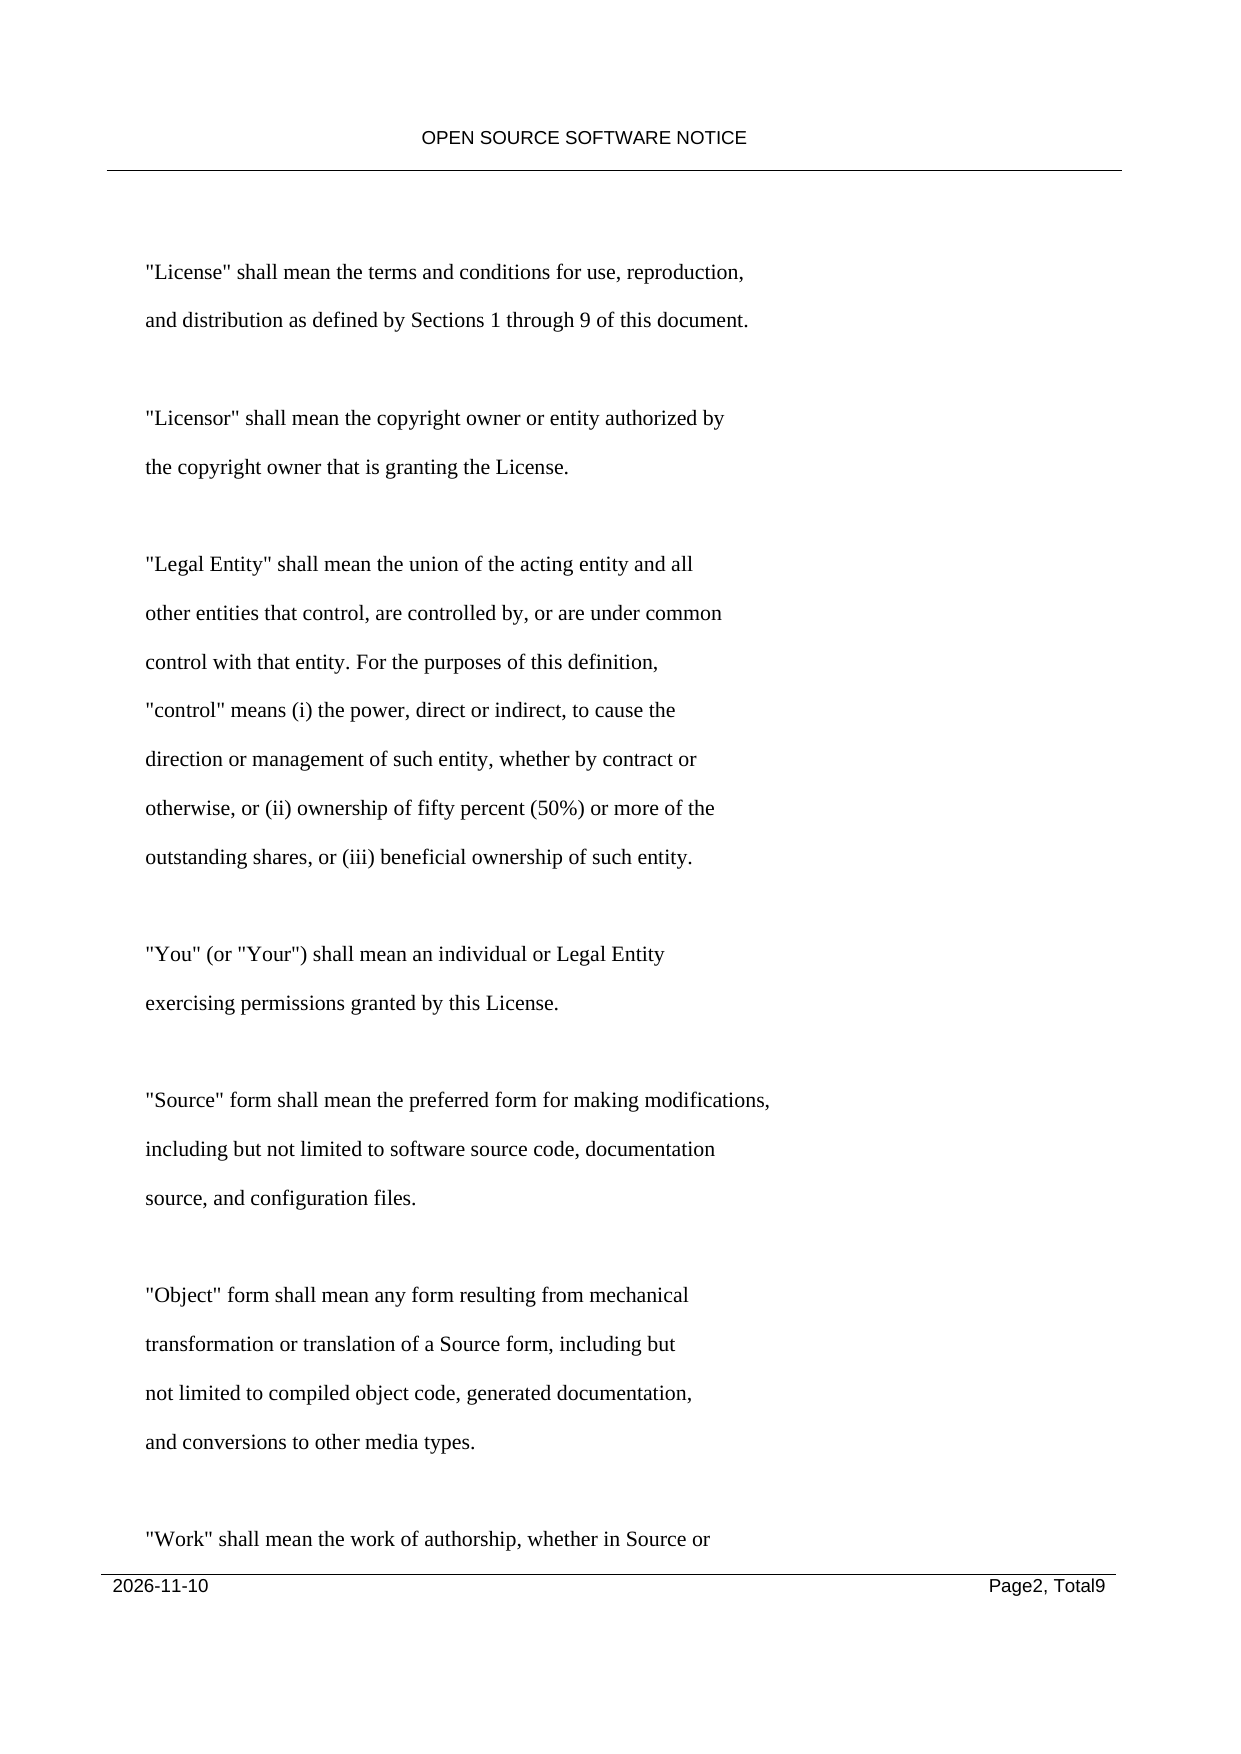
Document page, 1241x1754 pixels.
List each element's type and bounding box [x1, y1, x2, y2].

text [112, 206, 1128, 1555]
